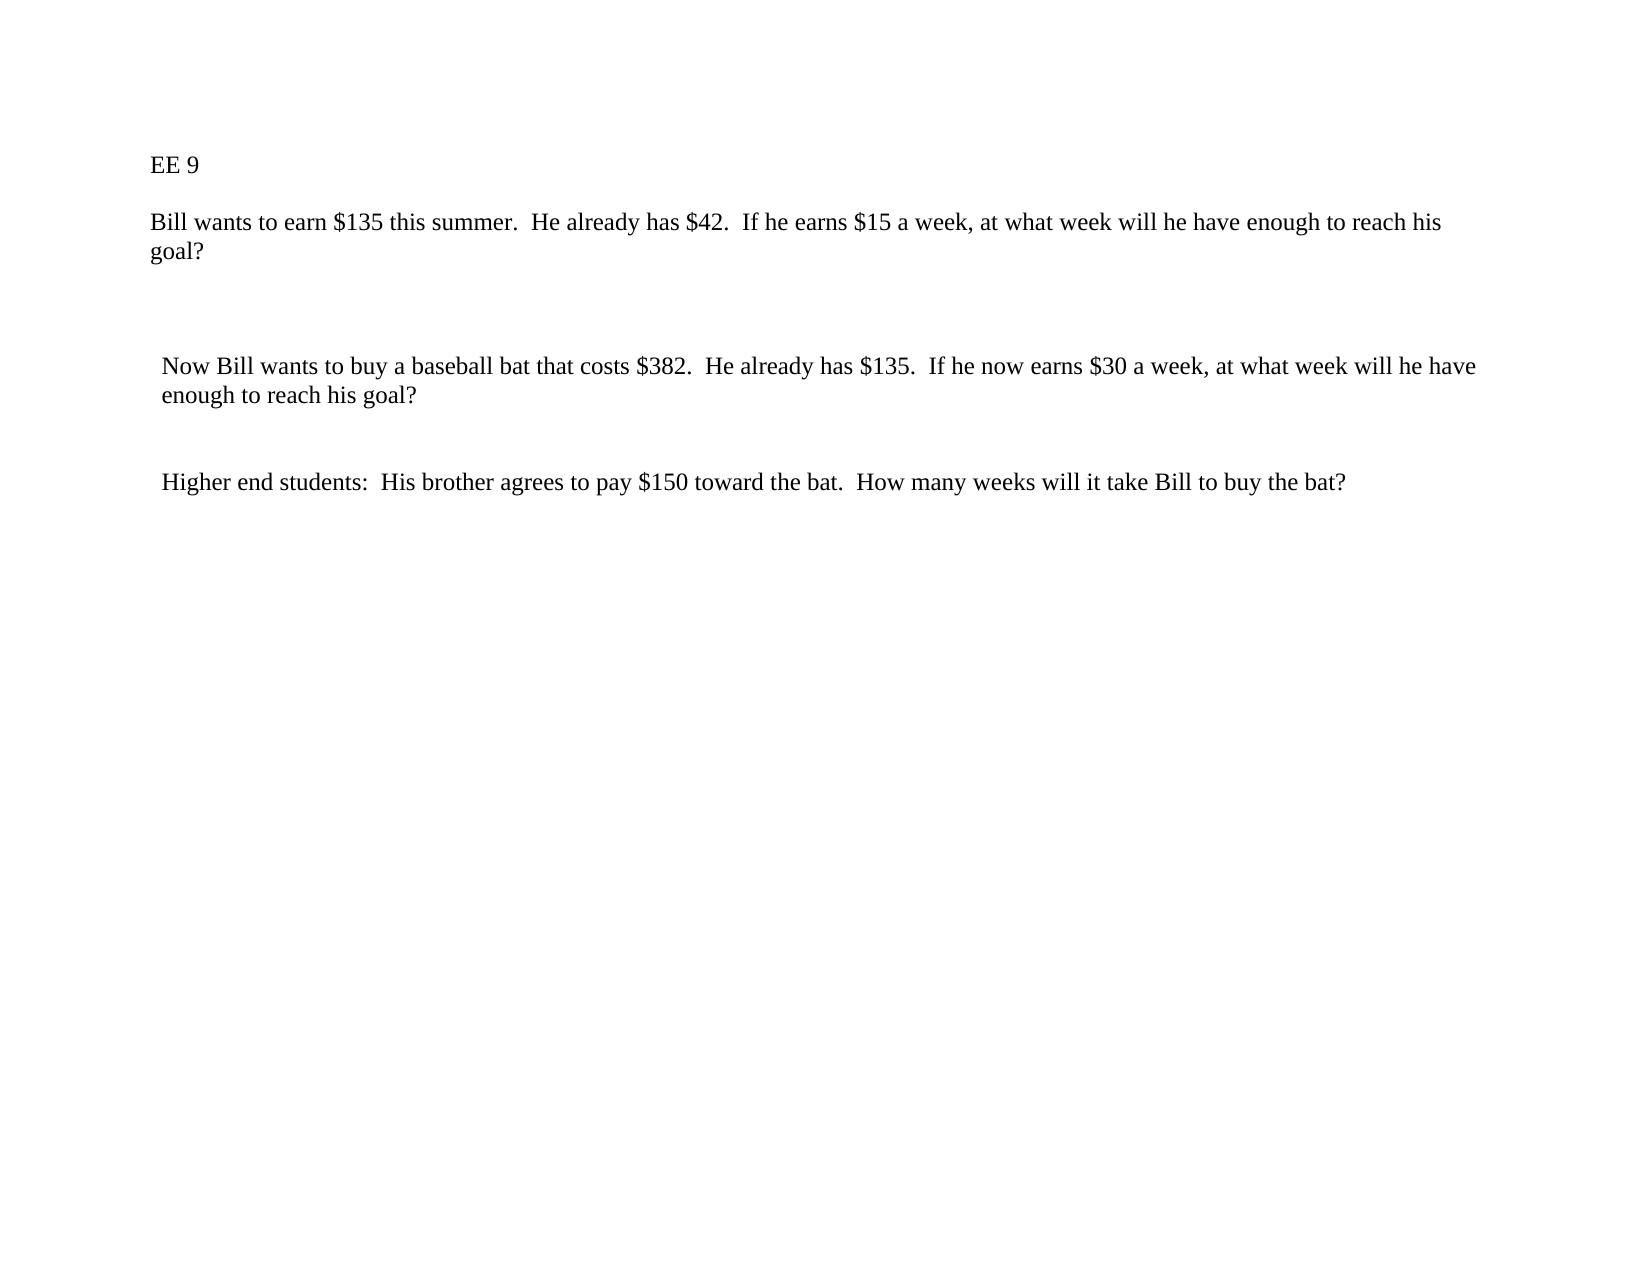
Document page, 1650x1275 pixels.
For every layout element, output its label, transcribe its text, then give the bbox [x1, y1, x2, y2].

text Bill wants to earn $135 this summer. He already has $42. If he earns $15 a week, at what week will he have enough to reach his goal? [150, 207, 1500, 265]
text Higher end students: His brother agrees to pay $150 toward the bat. How many weeks will it take Bill to buy the bat? [161, 468, 1500, 497]
text EE 9 [150, 150, 1500, 179]
text Now Bill wants to buy a baseball bat that costs $382. He already has $135. If he now earns $30 a week, at what week will he have enough to reach his goal? [161, 352, 1500, 410]
